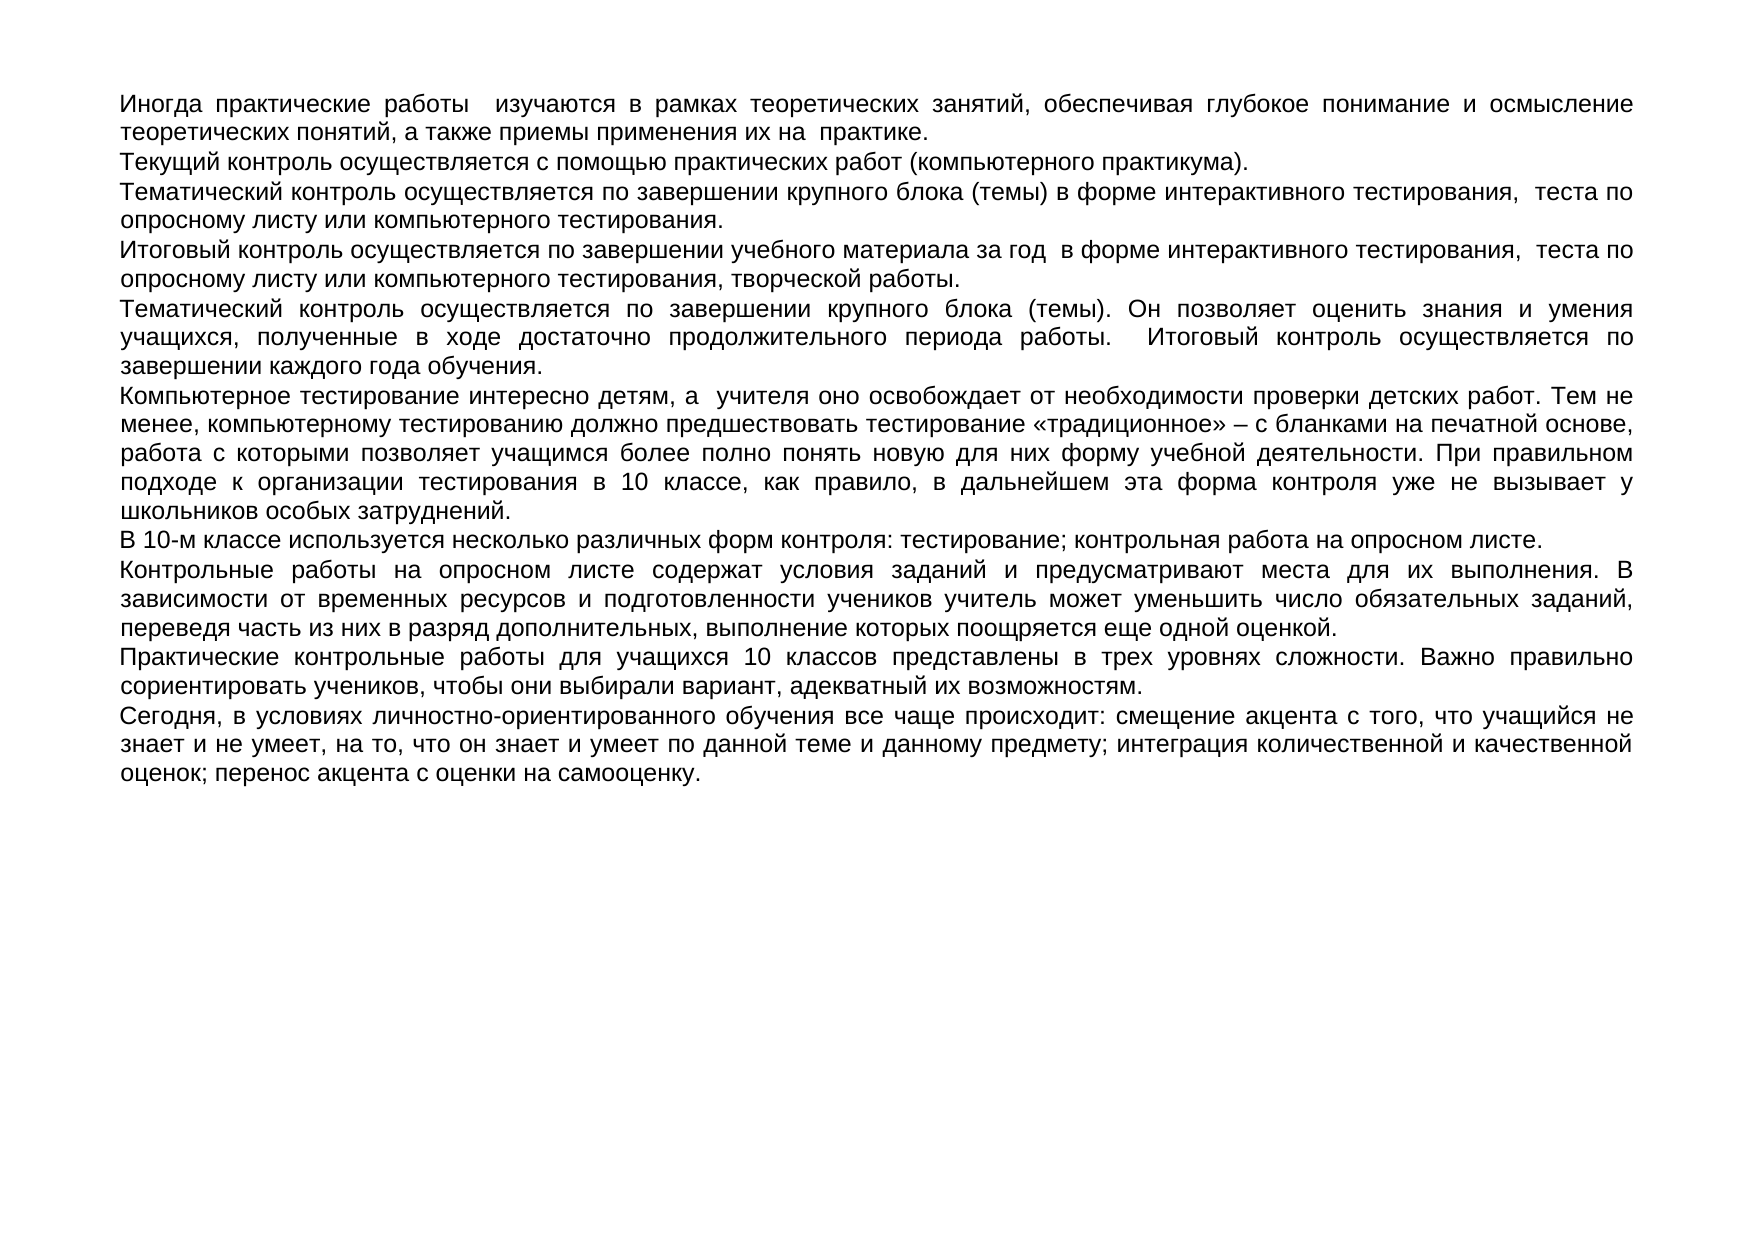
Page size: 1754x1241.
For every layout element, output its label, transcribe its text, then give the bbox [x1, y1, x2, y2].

text Иногда практические работы изучаются в рамках теоретических занятий, обеспечивая глубокое понимание и осмысление теоретических понятий, а также приемы применения их на практике. [119, 88, 1636, 146]
text Сегодня, в условиях личностно-ориентированного обучения все чаще происходит: смещение акцента с того, что учащийся не знает и не умеет, на то, что он знает и умеет по данной теме и данному предмету; интеграция количественной и качественной оценок; перенос акцента с оценки на самооценку. [119, 701, 1636, 787]
text Тематический контроль осуществляется по завершении крупного блока (темы) в форме интерактивного тестирования, теста по опросному листу или компьютерного тестирования. [119, 177, 1636, 234]
text Практические контрольные работы для учащихся 10 классов представлены в трех уровнях сложности. Важно правильно сориентировать учеников, чтобы они выбирали вариант, адекватный их возможностям. [119, 642, 1636, 700]
text Итоговый контроль осуществляется по завершении учебного материала за год в форме интерактивного тестирования, теста по опросному листу или компьютерного тестирования, творческой работы. [119, 235, 1636, 293]
text Контрольные работы на опросном листе содержат условия заданий и предусматривают места для их выполнения. В зависимости от временных ресурсов и подготовленности учеников учитель может уменьшить число обязательных заданий, переведя часть из них в разряд дополнительных, выполнение которых поощряется еще одной оценкой. [119, 555, 1636, 641]
text Текущий контроль осуществляется с помощью практических работ (компьютерного практикума). [119, 147, 1636, 176]
text Компьютерное тестирование интересно детям, а учителя оно освобождает от необходимости проверки детских работ. Тем не менее, компьютерному тестированию должно предшествовать тестирование «традиционное» – с бланками на печатной основе, работа с которыми позволяет учащимся более полно понять новую для них форму учебной деятельности. При правильном подходе к организации тестирования в 10 классе, как правило, в дальнейшем эта форма контроля уже не вызывает у школьников особых затруднений. [119, 381, 1636, 524]
text Тематический контроль осуществляется по завершении крупного блока (темы). Он позволяет оценить знания и умения учащихся, полученные в ходе достаточно продолжительного периода работы. Итоговый контроль осуществляется по завершении каждого года обучения. [119, 293, 1636, 380]
text В 10-м классе используется несколько различных форм контроля: тестирование; контрольная работа на опросном листе. [119, 525, 1636, 554]
